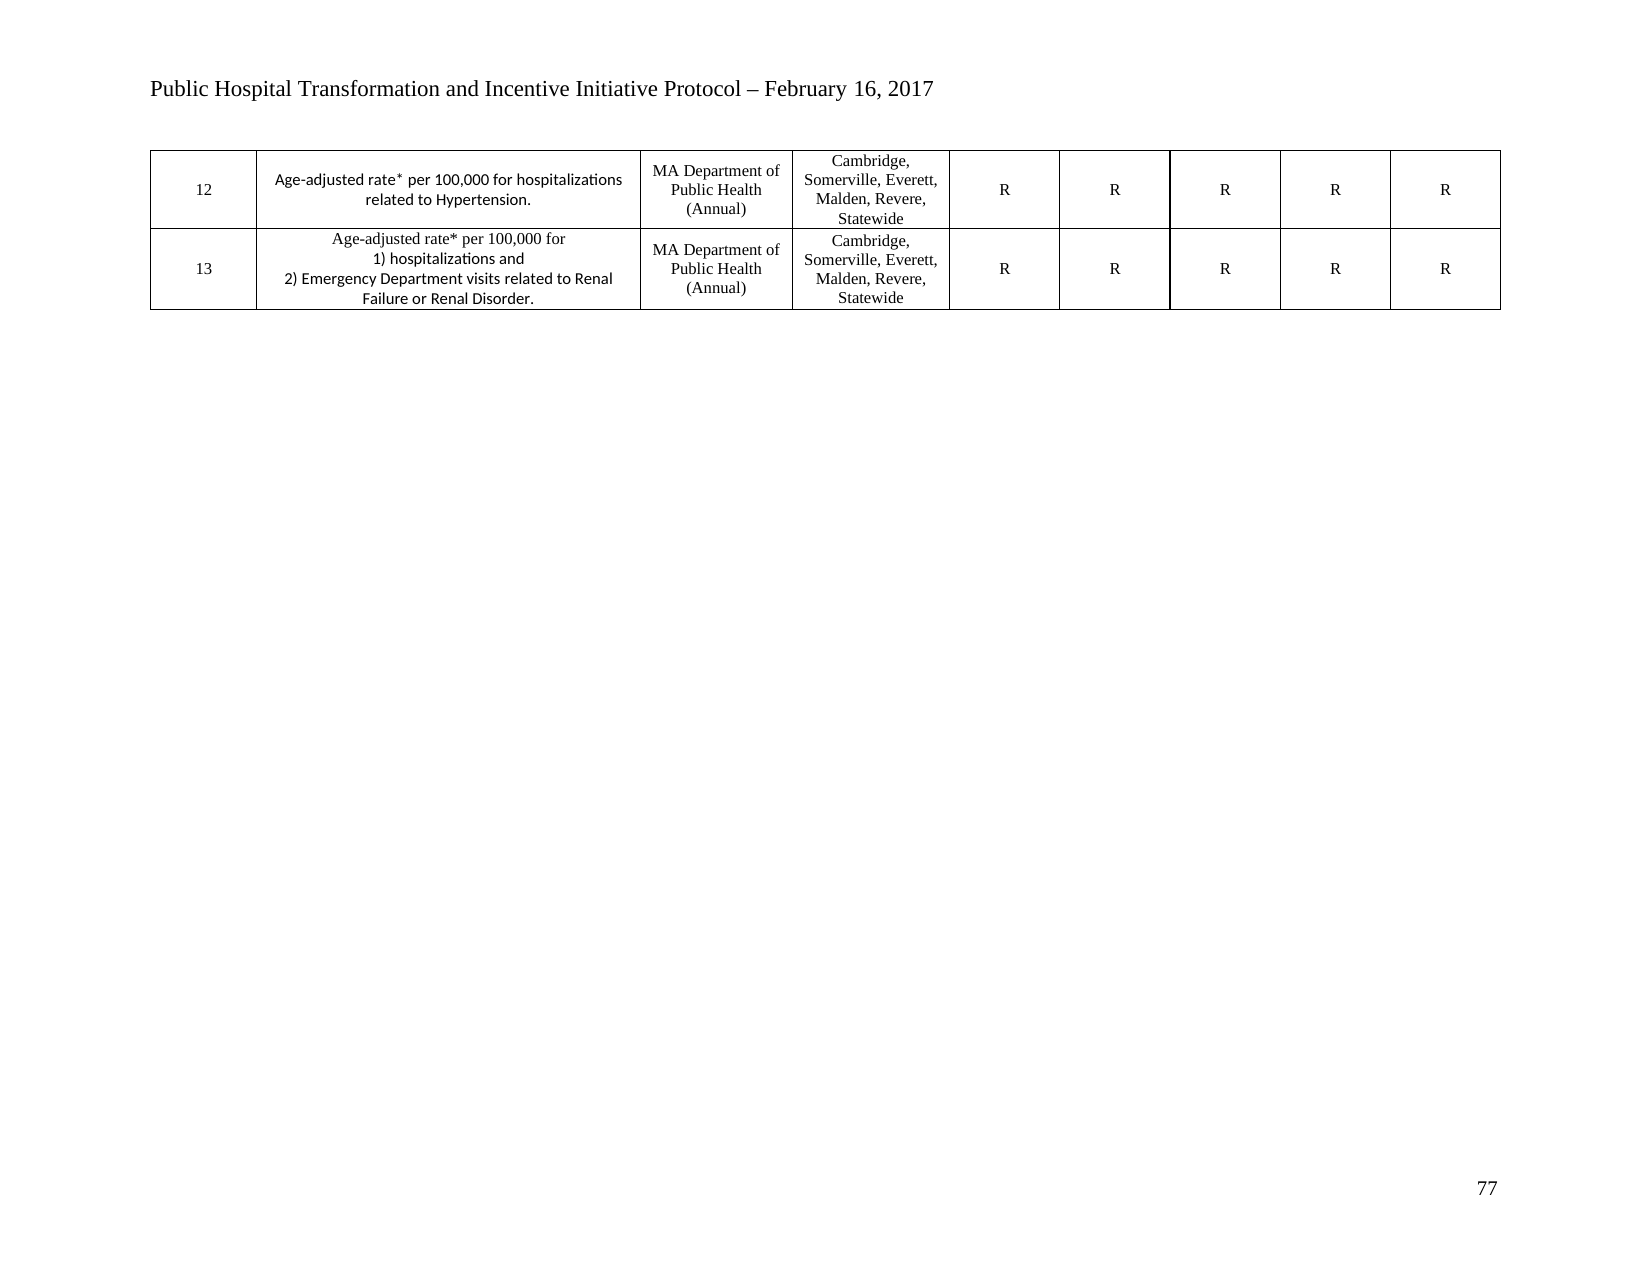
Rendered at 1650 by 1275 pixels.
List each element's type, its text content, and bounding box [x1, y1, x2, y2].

table_cell Age-adjusted rate* per 100,000 for hospitalizations related to Hypertension. [257, 151, 640, 228]
table_cell R [950, 151, 1059, 228]
table_cell R [1281, 151, 1390, 228]
table_cell MA Department of Public Health (Annual) [641, 229, 792, 309]
table_cell R [1171, 229, 1280, 309]
table_cell R [1281, 229, 1390, 309]
table_cell 13 [151, 229, 256, 309]
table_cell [641, 151, 792, 228]
table_cell R [1391, 229, 1500, 309]
table_cell Age-adjusted rate* per 100,000 for 1) hospitalizations and 2) Emergency Department visits related to Renal Failure or Renal Disorder. [257, 229, 640, 309]
table_cell Cambridge, Somerville, Everett, Malden, Revere, Statewide [793, 229, 949, 309]
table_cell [793, 151, 949, 228]
table_cell R [1391, 151, 1500, 228]
table_cell R [1060, 151, 1169, 228]
table_cell R [1171, 151, 1280, 228]
table_cell R [950, 229, 1059, 309]
table_cell 12 [151, 151, 256, 228]
table_cell R [1060, 229, 1169, 309]
